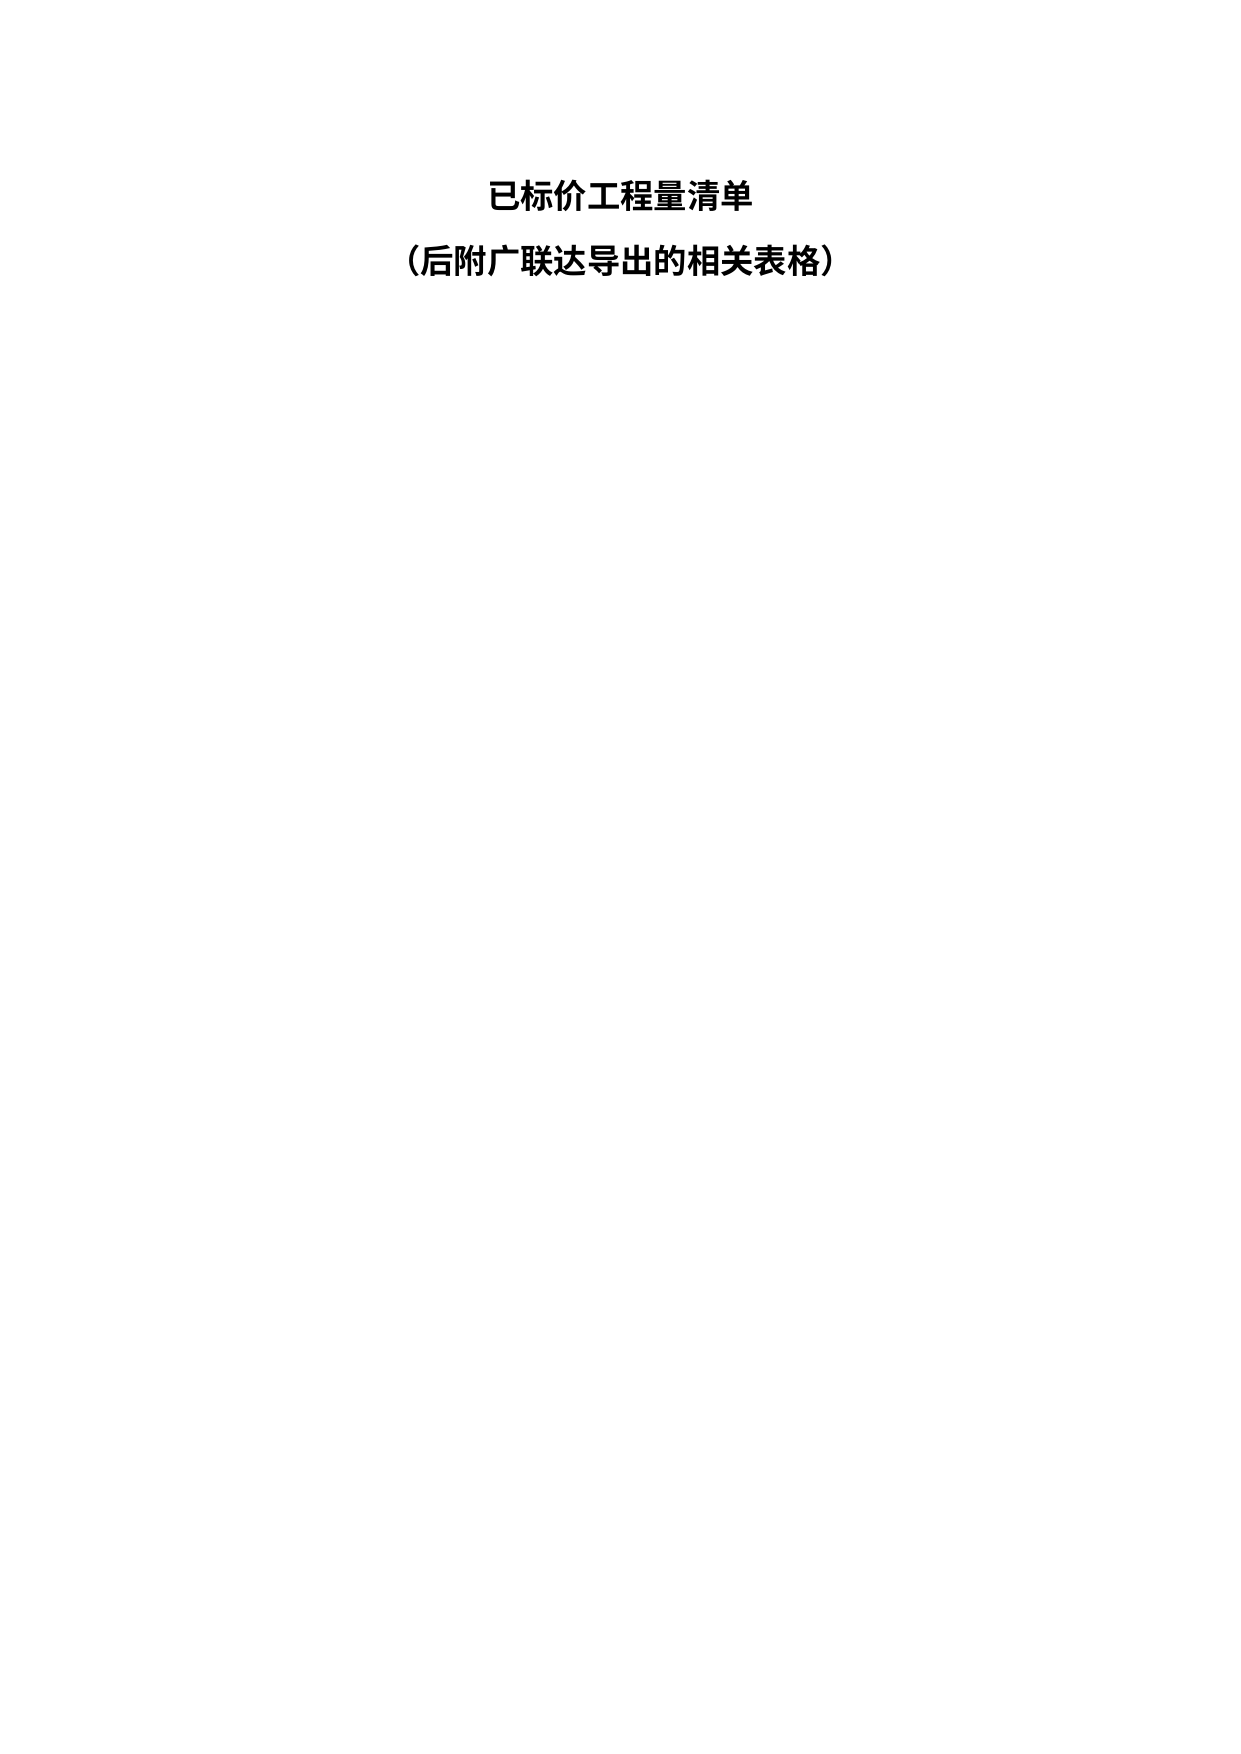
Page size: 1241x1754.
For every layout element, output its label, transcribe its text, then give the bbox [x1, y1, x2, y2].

text （后附广联达导出的相关表格） [187, 227, 1053, 292]
text 已标价工程量清单 [187, 162, 1053, 227]
